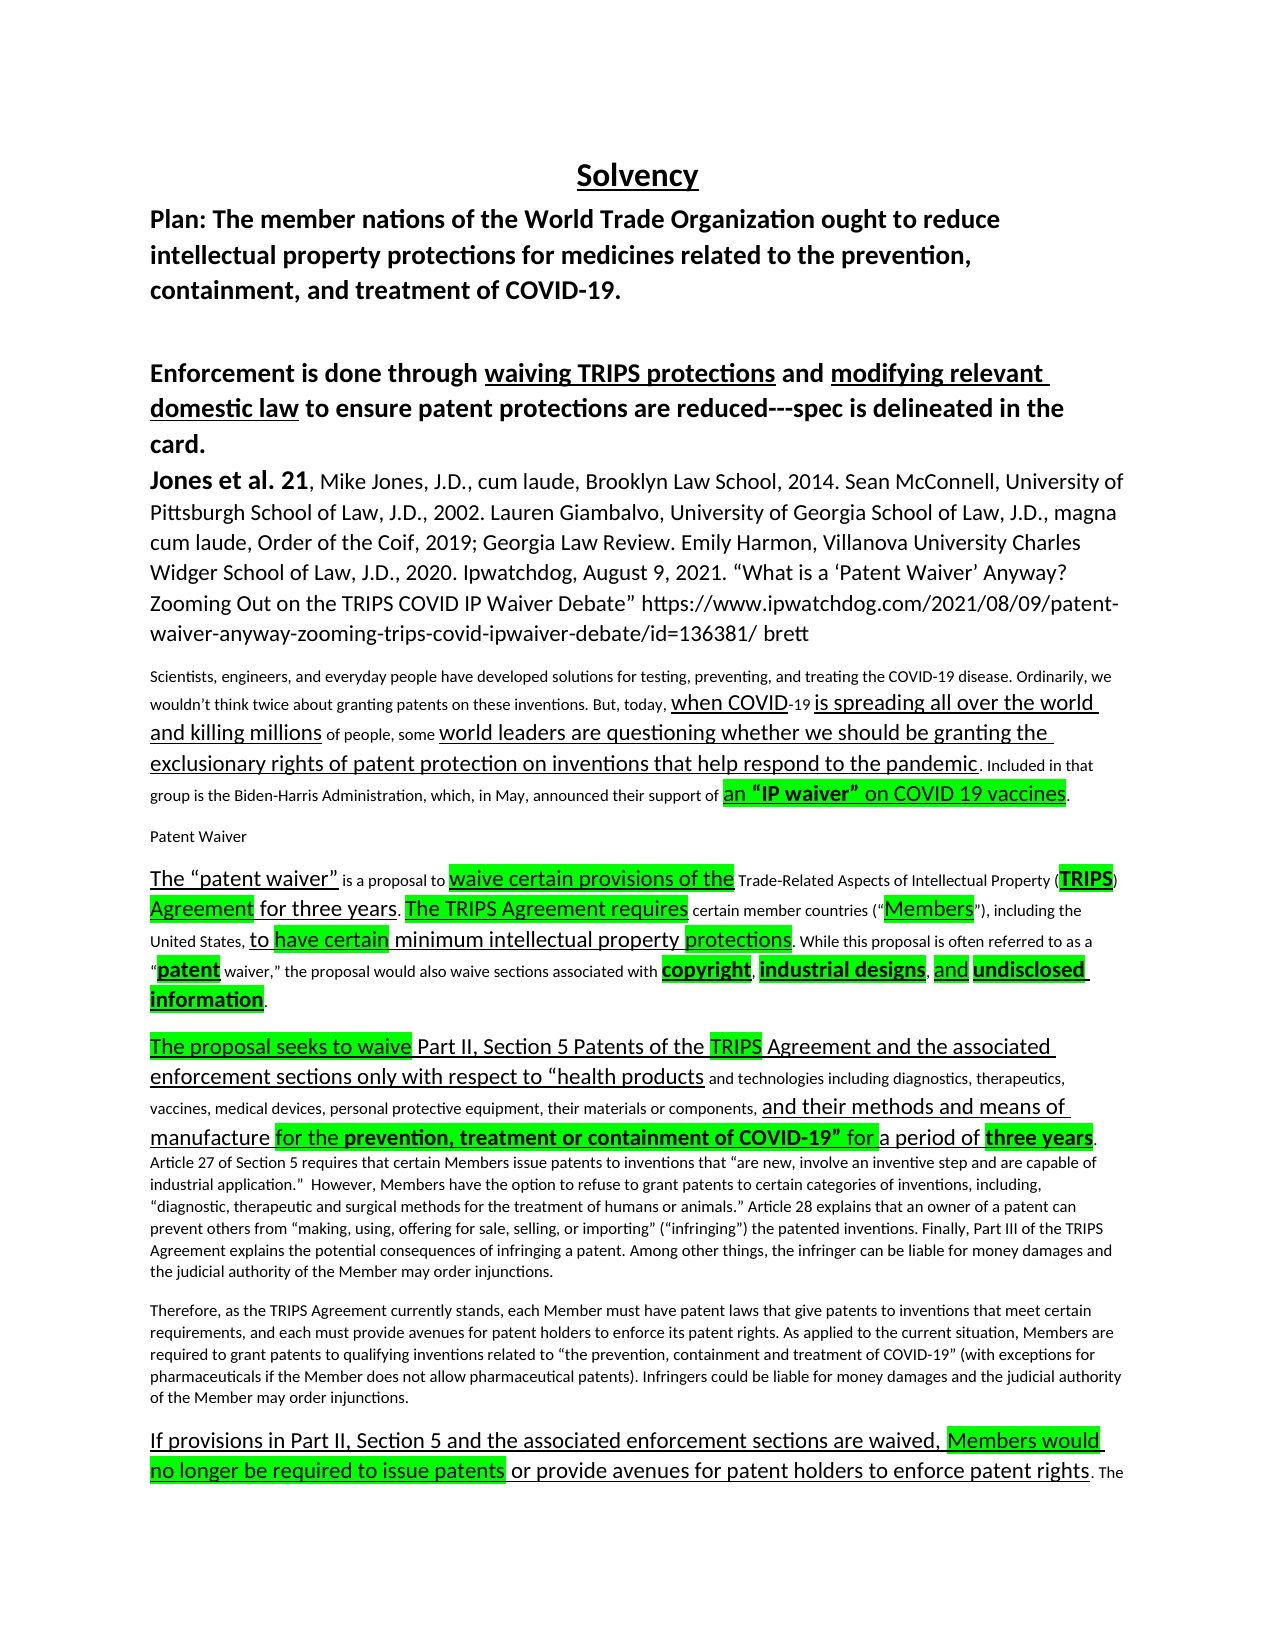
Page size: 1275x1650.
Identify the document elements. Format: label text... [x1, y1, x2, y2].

subtitle Solvency [150, 154, 1125, 195]
text Patent Waiver [150, 826, 1125, 846]
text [150, 1426, 1125, 1484]
subtitle Plan: The member nations of the World Trade Organization ought to reduce intellectual property protections for medicines related to the prevention, containment, and treatment of COVID-19. [150, 202, 1125, 307]
text Therefore, as the TRIPS Agreement currently stands, each Member must have patent laws that give patents to inventions that meet certain requirements, and each must provide avenues for patent holders to enforce its patent rights. As applied to the current situation, Members are required to grant patents to qualifying inventions related to “the prevention, containment and treatment of COVID-19” (with exceptions for pharmaceuticals if the Member does not allow pharmaceutical patents). Infringers could be liable for money damages and the judicial authority of the Member may order injunctions. [150, 1300, 1125, 1408]
text The “patent waiver” is a proposal to waive certain provisions of the Trade-Related Aspects of Intellectual Property (TRIPS) Agreement for three years. The TRIPS Agreement requires certain member countries (“Members”), including the United States, to have certain minimum intellectual property protections. While this proposal is often referred to as a “patent waiver,” the proposal would also waive sections associated with copyright, industrial designs, and undisclosed information. [150, 864, 1125, 1013]
text Scientists, engineers, and everyday people have developed solutions for testing, preventing, and treating the COVID-19 disease. Ordinarily, we wouldn’t think twice about granting patents on these inventions. But, today, when COVID-19 is spreading all over the world and killing millions of people, some world leaders are questioning whether we should be granting the exclusionary rights of patent protection on inventions that help respond to the pandemic. Included in that group is the Biden-Harris Administration, which, in May, announced their support of an “IP waiver” on COVID 19 vaccines. [150, 666, 1125, 807]
text The proposal seeks to waive Part II, Section 5 Patents of the TRIPS Agreement and the associated enforcement sections only with respect to “health products and technologies including diagnostics, therapeutics, vaccines, medical devices, personal protective equipment, their materials or components, and their methods and means of manufacture for the prevention, treatment or containment of COVID-19” for a period of three years. Article 27 of Section 5 requires that certain Members issue patents to inventions that “are new, involve an inventive step and are capable of industrial application.” However, Members have the option to refuse to grant patents to certain categories of inventions, including, “diagnostic, therapeutic and surgical methods for the treatment of humans or animals.” Article 28 explains that an owner of a patent can prevent others from “making, using, offering for sale, selling, or importing” (“infringing”) the patented inventions. Finally, Part III of the TRIPS Agreement explains the potential consequences of infringing a patent. Among other things, the infringer can be liable for money damages and the judicial authority of the Member may order injunctions. [150, 1032, 1125, 1282]
subtitle Enforcement is done through waiving TRIPS protections and modifying relevant domestic law to ensure patent protections are reduced---spec is delineated in the card. [150, 356, 1125, 460]
text Jones et al. 21, Mike Jones, J.D., cum laude, Brooklyn Law School, 2014. Sean McConnell, University of Pittsburgh School of Law, J.D., 2002. Lauren Giambalvo, University of Georgia School of Law, J.D., magna cum laude, Order of the Coif, 2019; Georgia Law Review. Emily Harmon, Villanova University Charles Widger School of Law, J.D., 2020. Ipwatchdog, August 9, 2021. “What is a ‘Patent Waiver’ Anyway? Zooming Out on the TRIPS COVID IP Waiver Debate” https://www.ipwatchdog.com/2021/08/09/patent-waiver-anyway-zooming-trips-covid-ipwaiver-debate/id=136381/ brett [150, 463, 1125, 647]
